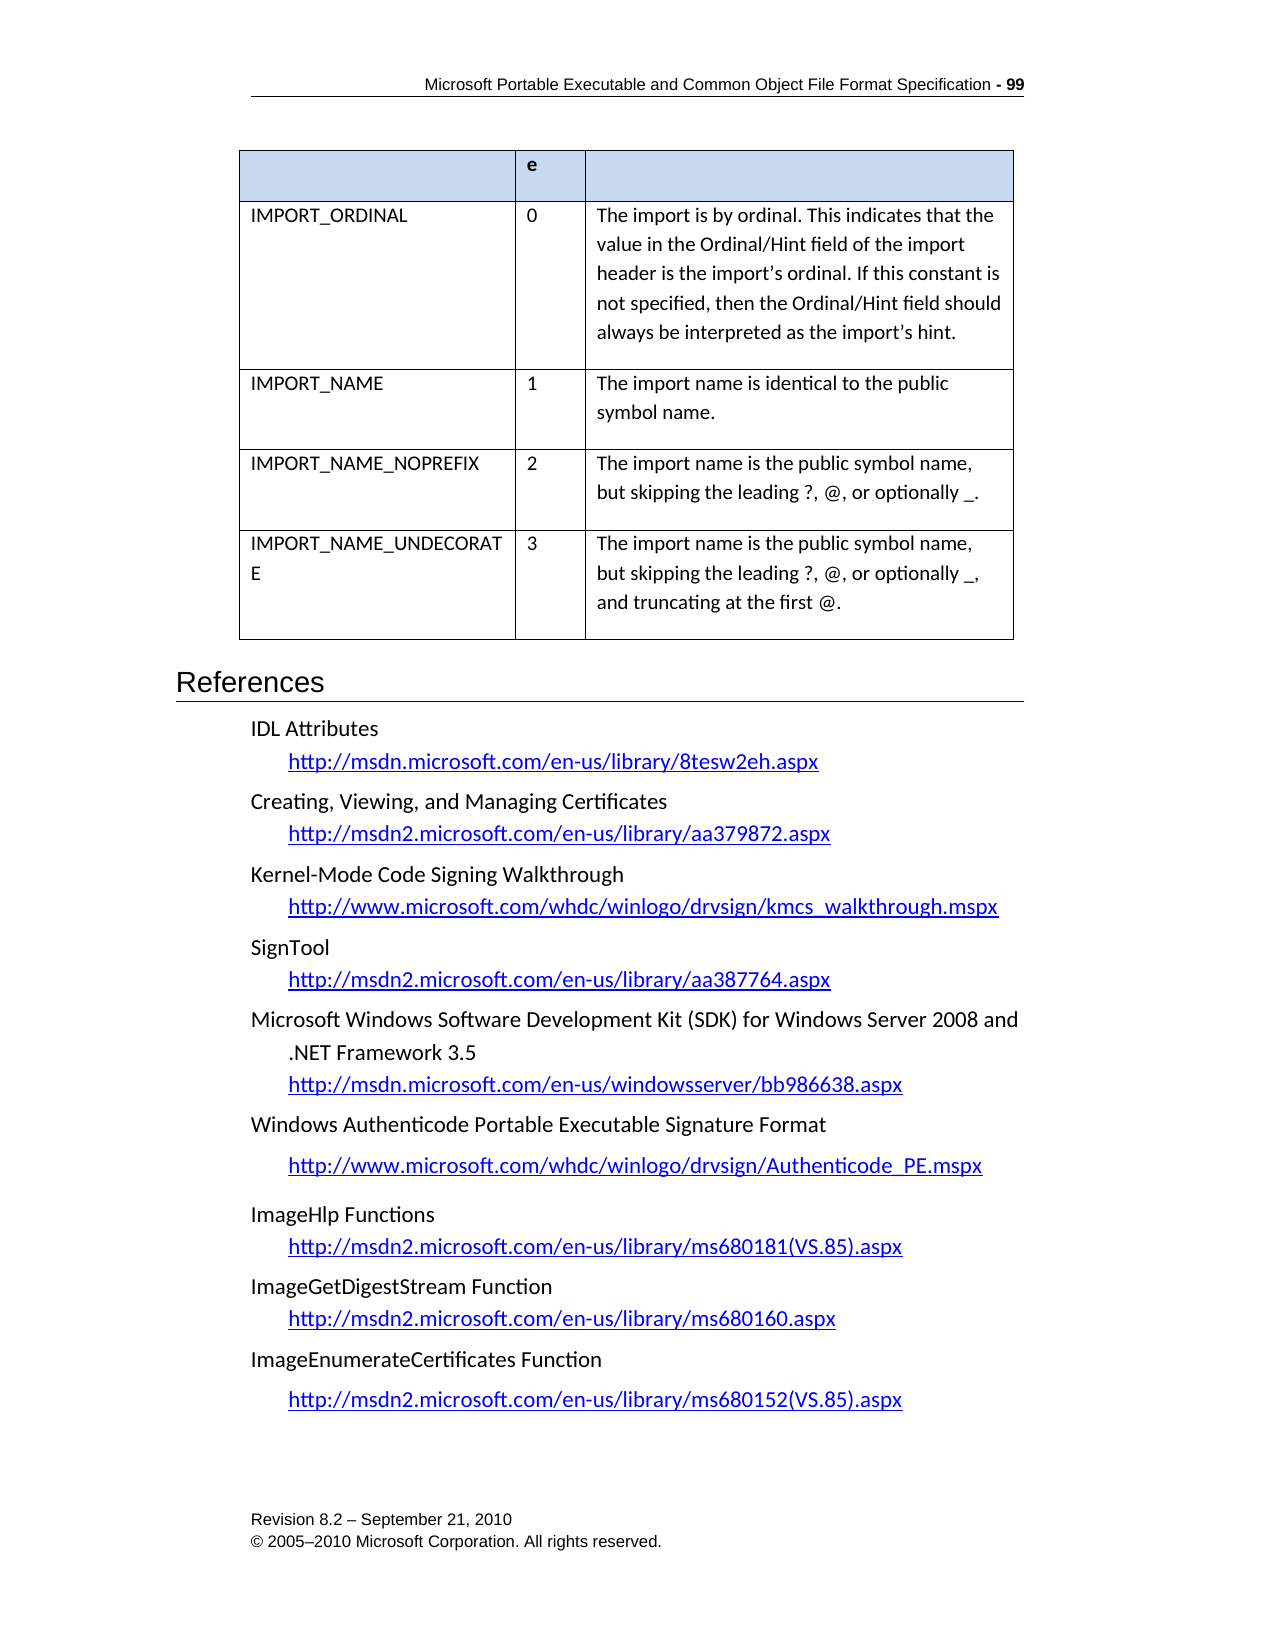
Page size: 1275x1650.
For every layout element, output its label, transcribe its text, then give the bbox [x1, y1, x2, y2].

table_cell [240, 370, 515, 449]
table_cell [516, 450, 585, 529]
list ImageGetDigestStream Function http://msdn2.microsoft.com/en-us/library/ms680160.aspx [251, 1272, 1024, 1333]
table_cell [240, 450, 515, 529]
list ImageEnumerateCertificates Function [251, 1345, 1024, 1373]
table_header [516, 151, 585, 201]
list Kernel-Mode Code Signing Walkthrough http://www.microsoft.com/whdc/winlogo/drvsign/kmcs_walkthrough.mspx [251, 860, 1024, 920]
list Creating, Viewing, and Managing Certificates http://msdn2.microsoft.com/en-us/library/aa379872.aspx [251, 787, 1024, 847]
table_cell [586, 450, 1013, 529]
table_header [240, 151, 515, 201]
list ImageHlp Functions http://msdn2.microsoft.com/en-us/library/ms680181(VS.85).aspx [251, 1200, 1024, 1260]
text http://www.microsoft.com/whdc/winlogo/drvsign/Authenticode_PE.mspx [288, 1151, 1024, 1179]
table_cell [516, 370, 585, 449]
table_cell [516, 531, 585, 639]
list Windows Authenticode Portable Executable Signature Format [251, 1110, 1024, 1138]
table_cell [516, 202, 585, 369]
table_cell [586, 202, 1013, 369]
list SignTool http://msdn2.microsoft.com/en-us/library/aa387764.aspx [251, 933, 1024, 993]
list http://msdn2.microsoft.com/en-us/library/ms680152(VS.85).aspx [288, 1386, 1024, 1414]
list IDL Attributes http://msdn.microsoft.com/en-us/library/8tesw2eh.aspx [251, 714, 1024, 775]
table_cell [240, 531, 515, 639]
subtitle References [176, 665, 1024, 701]
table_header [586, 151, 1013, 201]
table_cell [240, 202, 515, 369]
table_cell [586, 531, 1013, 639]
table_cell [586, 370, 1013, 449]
list Microsoft Windows Software Development Kit (SDK) for Windows Server 2008 and .NET Framework 3.5 http://msdn.microsoft.com/en-us/windowsserver/bb986638.aspx [251, 1005, 1024, 1098]
